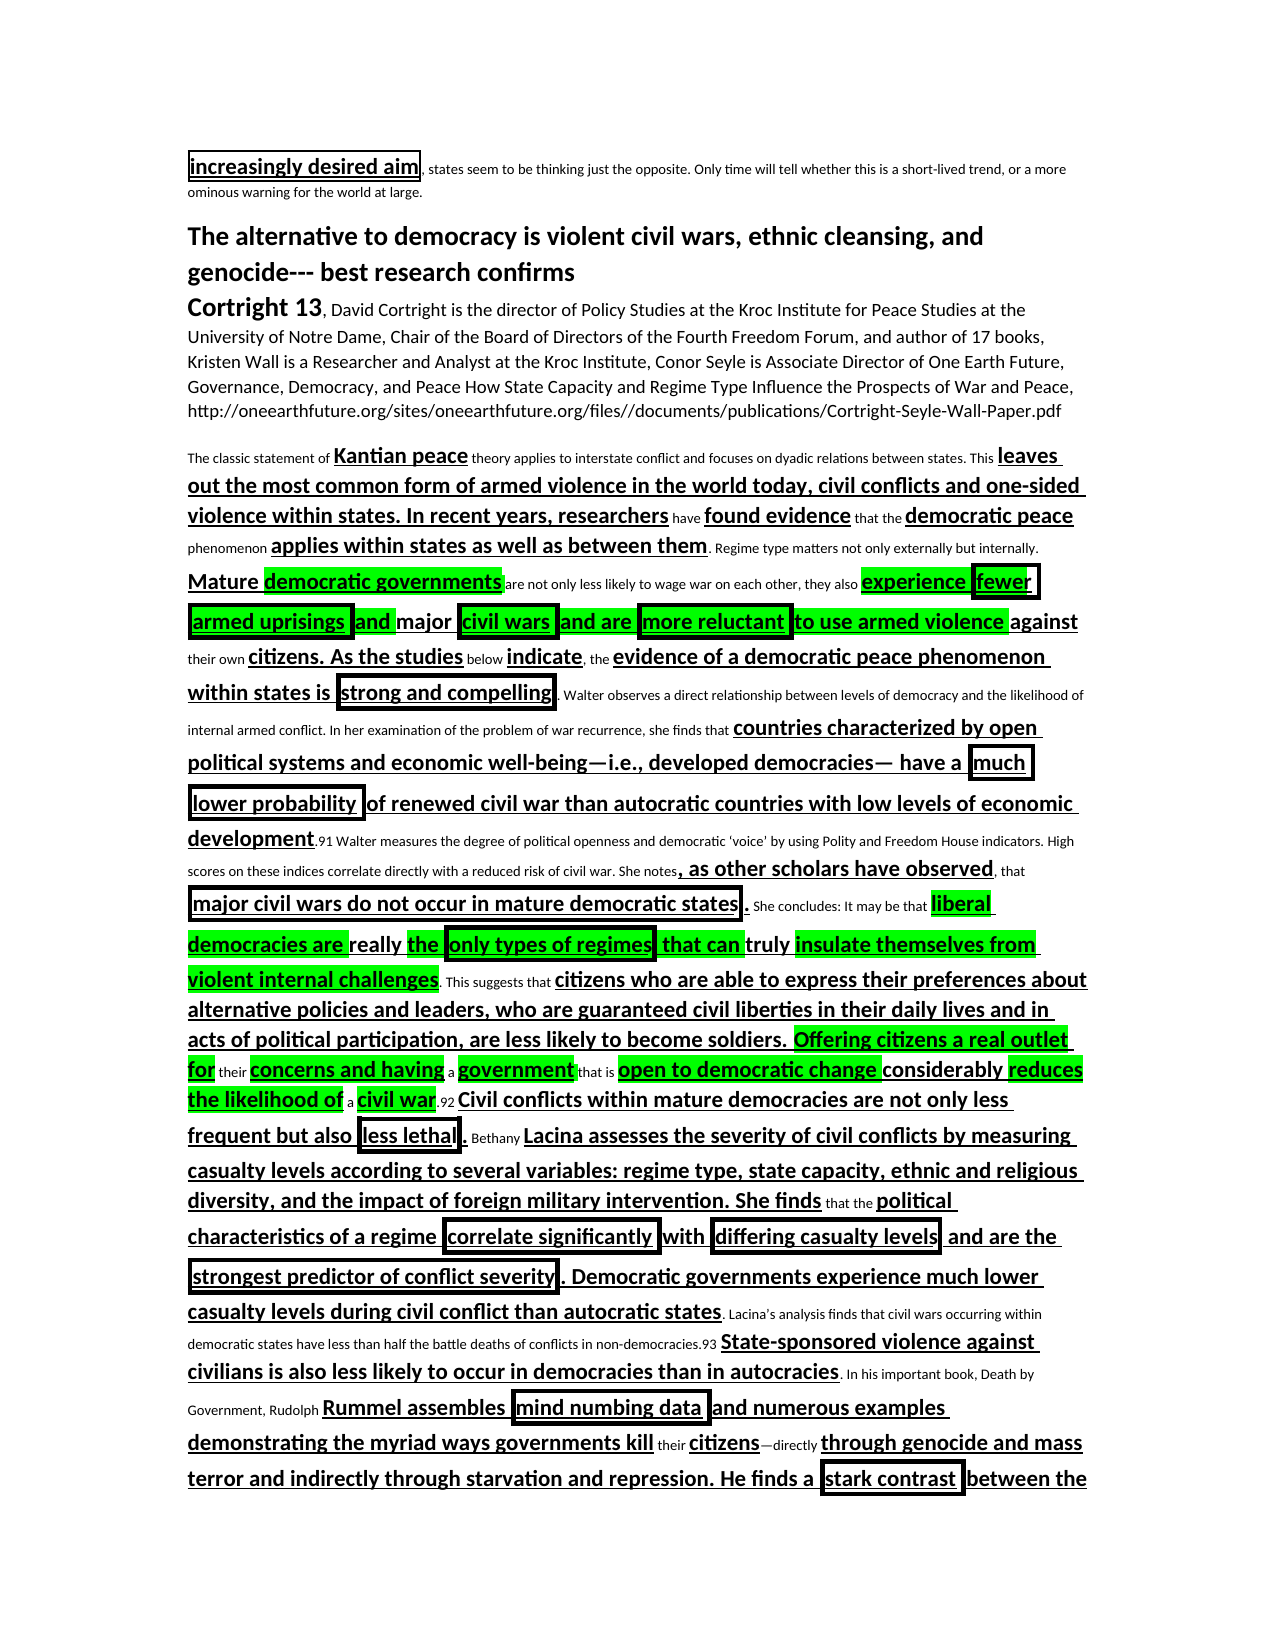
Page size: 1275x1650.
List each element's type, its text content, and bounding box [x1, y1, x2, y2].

subtitle The alternative to democracy is violent civil wars, ethnic cleansing, and genocide--- best research confirms [187, 219, 1087, 288]
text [187, 441, 1087, 1488]
text Cortright 13, David Cortright is the director of Policy Studies at the Kroc Institute for Peace Studies at the University of Notre Dame, Chair of the Board of Directors of the Fourth Freedom Forum, and author of 17 books, Kristen Wall is a Researcher and Analyst at the Kroc Institute, Conor Seyle is Associate Director of One Earth Future, Governance, Democracy, and Peace How State Capacity and Regime Type Influence the Prospects of War and Peace, http://oneearthfuture.org/sites/oneearthfuture.org/files//documents/publications/Cortright-Seyle-Wall-Paper.pdf [187, 291, 1087, 422]
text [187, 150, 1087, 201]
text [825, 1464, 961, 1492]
